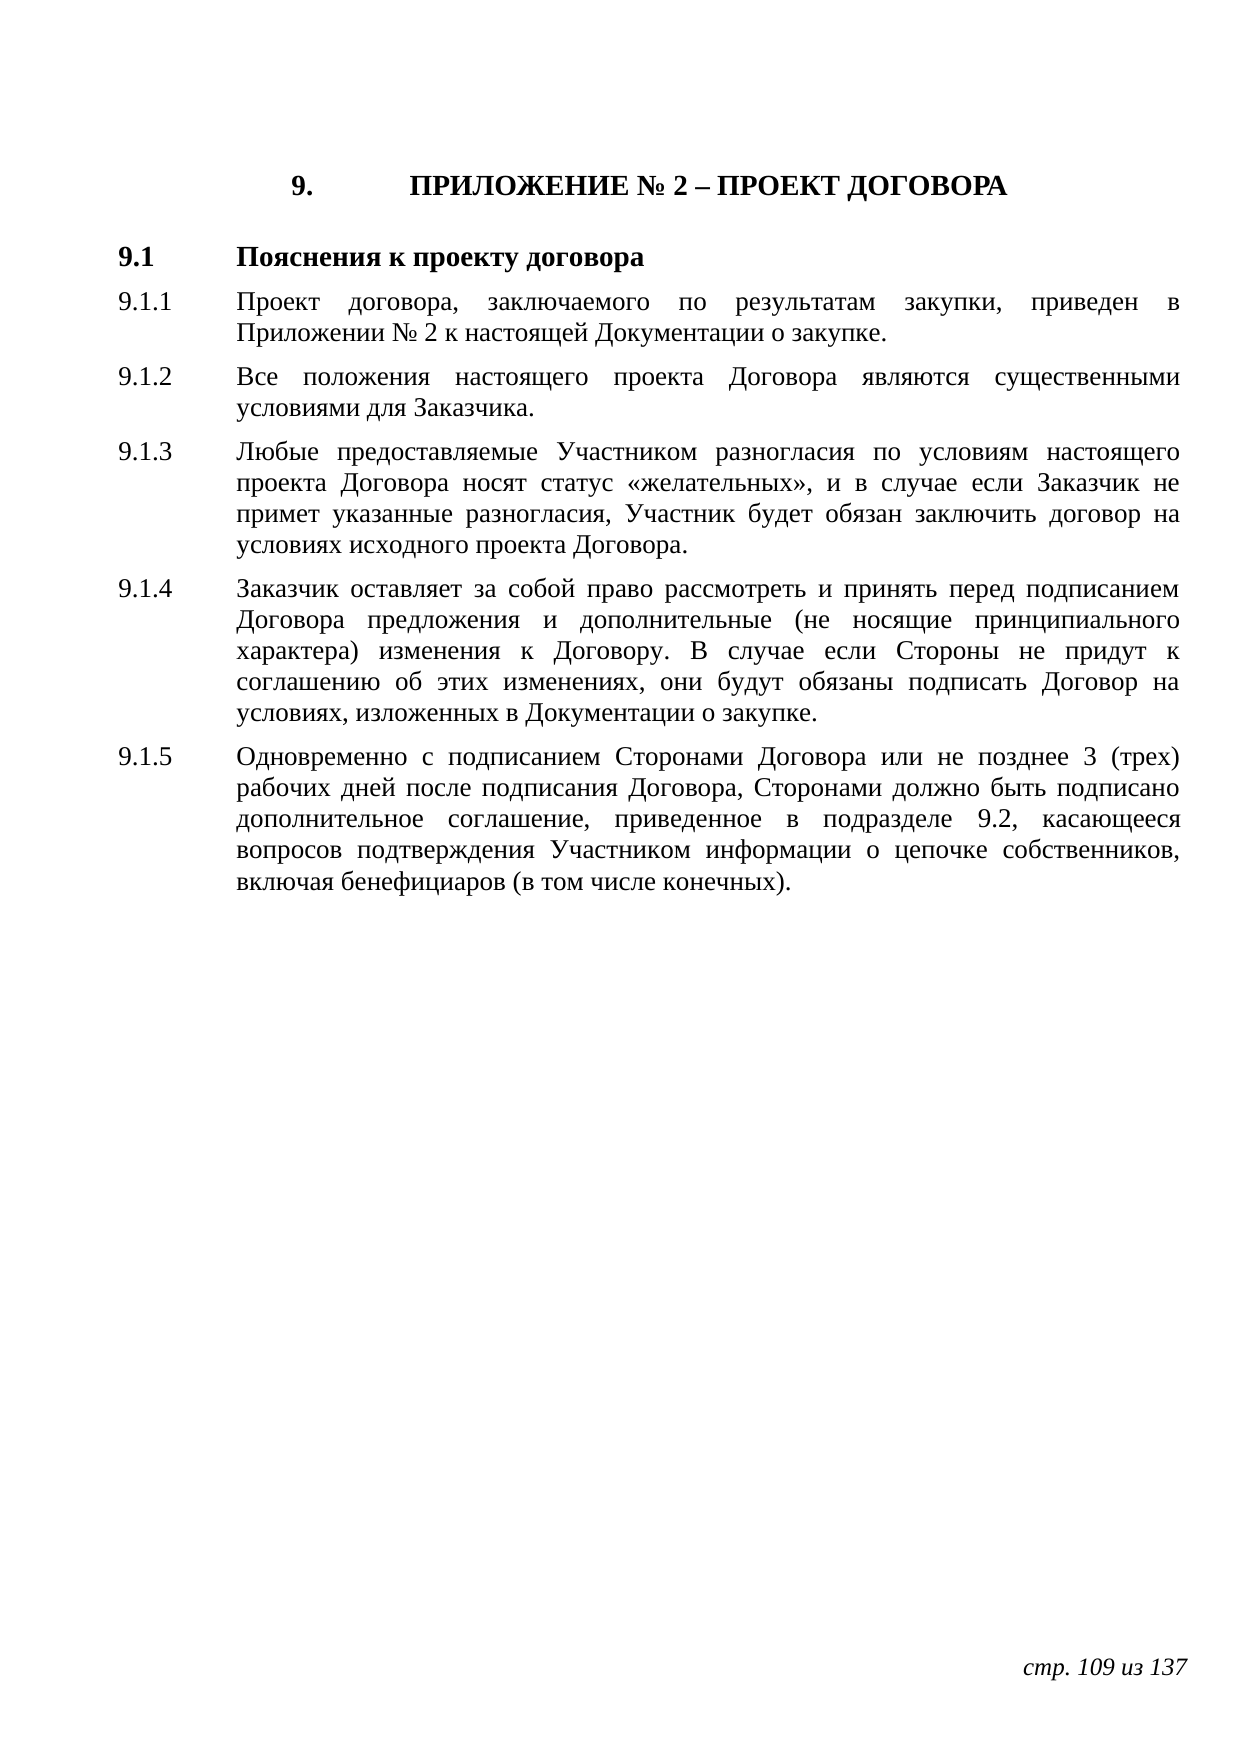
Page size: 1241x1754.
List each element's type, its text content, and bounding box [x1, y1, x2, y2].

text Заказчик оставляет за собой право рассмотреть и принять перед подписанием Договора предложения и дополнительные (не носящие принципиального характера) изменения к Договору. В случае если Стороны не придут к соглашению об этих изменениях, они будут обязаны подписать Договор на условиях, изложенных в Документации о закупке. [118, 572, 1181, 728]
text Проект договора, заключаемого по результатам закупки, приведен в Приложении № 2 к настоящей Документации о закупке. [118, 285, 1181, 347]
text Одновременно с подписанием Сторонами Договора или не позднее 3 (трех) рабочих дней после подписания Договора, Сторонами должно быть подписано дополнительное соглашение, приведенное в подразделе 9.2, касающееся вопросов подтверждения Участником информации о цепочке собственников, включая бенефициаров (в том числе конечных). [118, 740, 1181, 896]
text Все положения настоящего проекта Договора являются существенными условиями для Заказчика. [118, 360, 1181, 422]
text Любые предоставляемые Участником разногласия по условиям настоящего проекта Договора носят статус «желательных», и в случае если Заказчик не примет указанные разногласия, Участник будет обязан заключить договор на условиях исходного проекта Договора. [118, 435, 1181, 559]
subtitle Пояснения к проекту договора [118, 239, 1181, 273]
subtitle ПРИЛОЖЕНИЕ № 2 – ПРОЕКТ ДОГОВОРА [118, 168, 1181, 202]
